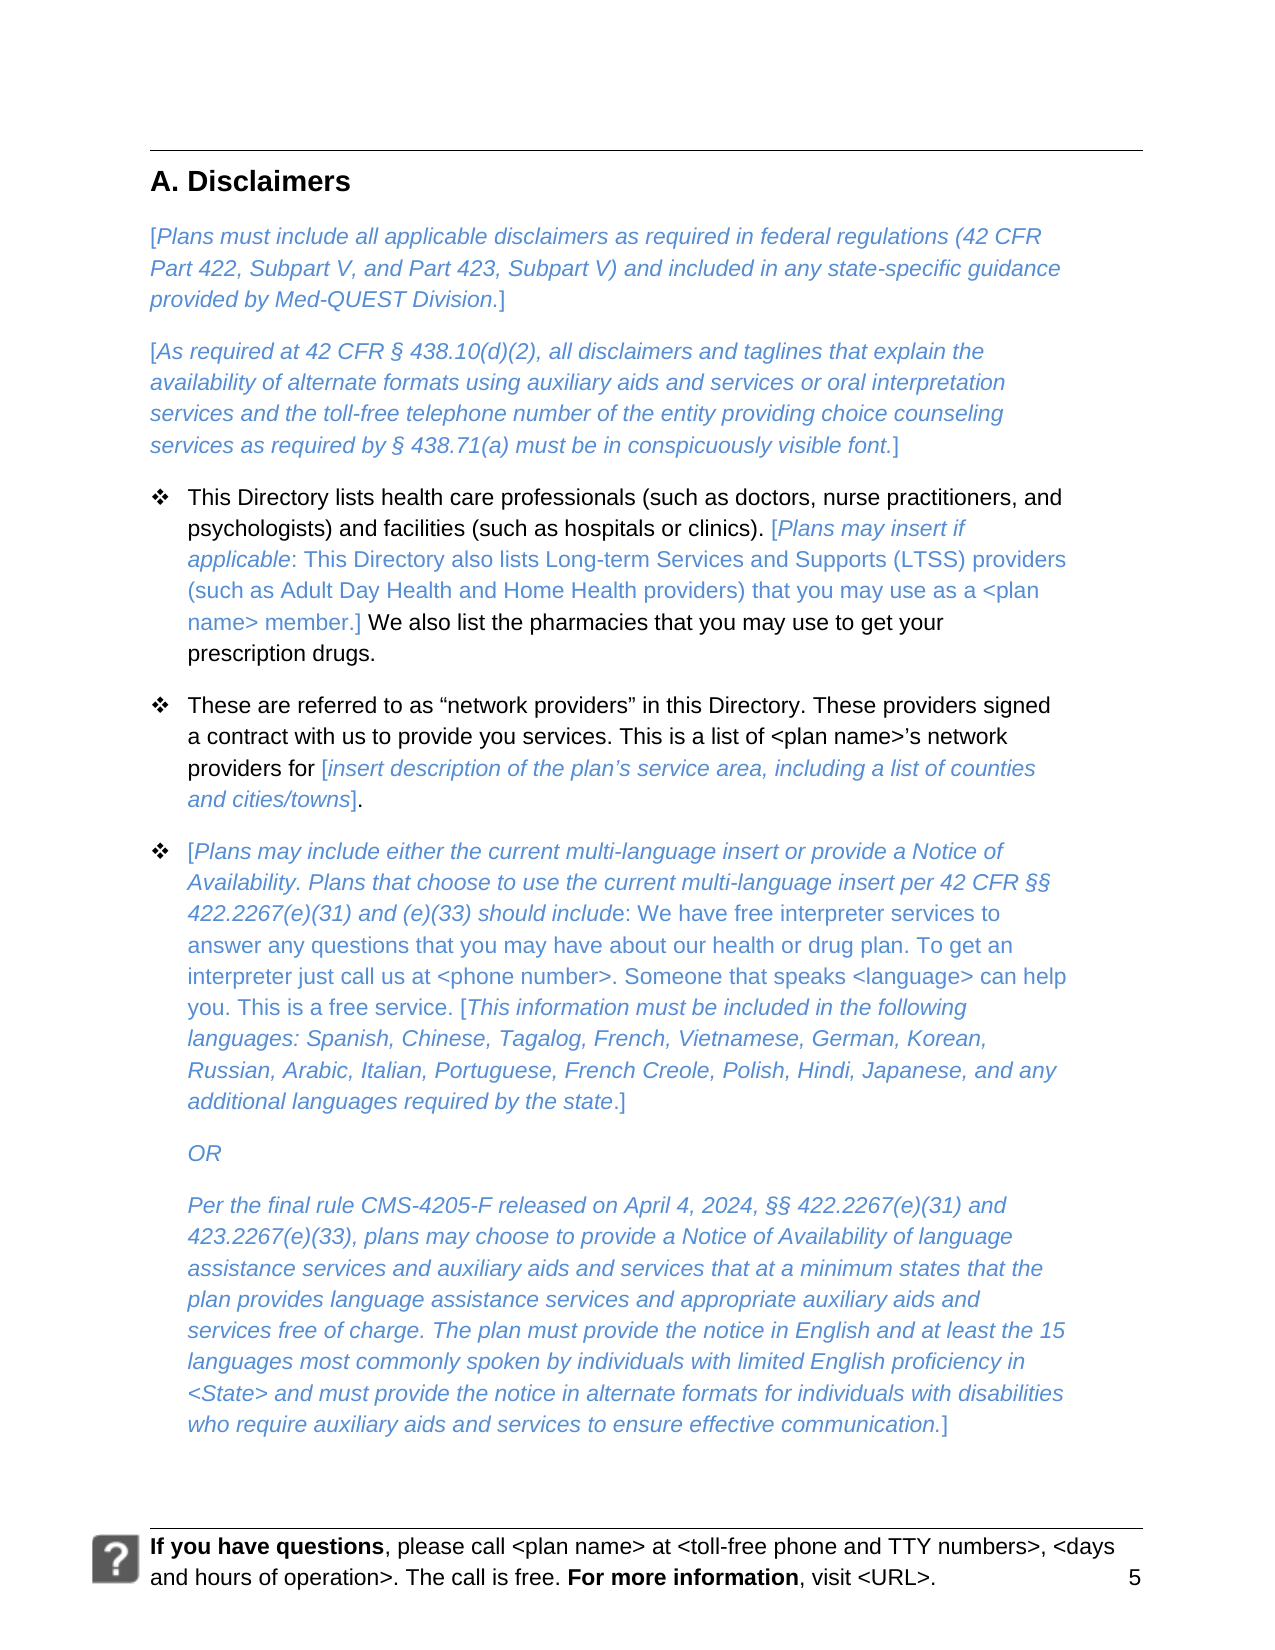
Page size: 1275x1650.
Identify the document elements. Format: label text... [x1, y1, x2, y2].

subtitle A. Disclaimers [150, 151, 1143, 199]
text [Plans must include all applicable disclaimers as required in federal regulations (42 CFR Part 422, Subpart V, and Part 423, Subpart V) and included in any state-specific guidance provided by Med-QUEST Division.] [150, 220, 1068, 313]
text [As required at 42 CFR § 438.10(d)(2), all disclaimers and taglines that explain the availability of alternate formats using auxiliary aids and services or oral interpretation services and the toll-free telephone number of the entity providing choice counseling services as required by § 438.71(a) must be in conspicuously visible font.] [150, 334, 1068, 459]
text [Plans may include either the current multi-language insert or provide a Notice of Availability. Plans that choose to use the current multi-language insert per 42 CFR §§ 422.2267(e)(31) and (e)(33) should include: We have free interpreter services to answer any questions that you may have about our health or drug plan. To get an interpreter just call us at <phone number>. Someone that speaks <language> can help you. This is a free service. [This information must be included in the following languages: Spanish, Chinese, Tagalog, French, Vietnamese, German, Korean, Russian, Arabic, Italian, Portuguese, French Creole, Polish, Hindi, Japanese, and any additional languages required by the state.] [150, 834, 1068, 1116]
text This Directory lists health care professionals (such as doctors, nurse practitioners, and psychologists) and facilities (such as hospitals or clinics). [Plans may insert if applicable: This Directory also lists Long-term Services and Supports (LTSS) providers (such as Adult Day Health and Home Health providers) that you may use as a <plan name> member.] We also list the pharmacies that you may use to get your prescription drugs. [150, 480, 1068, 668]
text These are referred to as “network providers” in this Directory. These providers signed a contract with us to provide you services. This is a list of <plan name>’s network providers for [insert description of the plan’s service area, including a list of counties and cities/towns]. [150, 688, 1068, 813]
picture [92, 1534, 141, 1585]
list Per the final rule CMS-4205-F released on April 4, 2024, §§ 422.2267(e)(31) and 423.2267(e)(33), plans may choose to provide a Notice of Availability of language assistance services and auxiliary aids and services that at a minimum states that the plan provides language assistance services and appropriate auxiliary aids and services free of charge. The plan must provide the notice in English and at least the 15 languages most commonly spoken by individuals with limited English proficiency in <State> and must provide the notice in alternate formats for individuals with disabilities who require auxiliary aids and services to ensure effective communication.] [187, 1188, 1068, 1438]
list OR [187, 1136, 1068, 1168]
